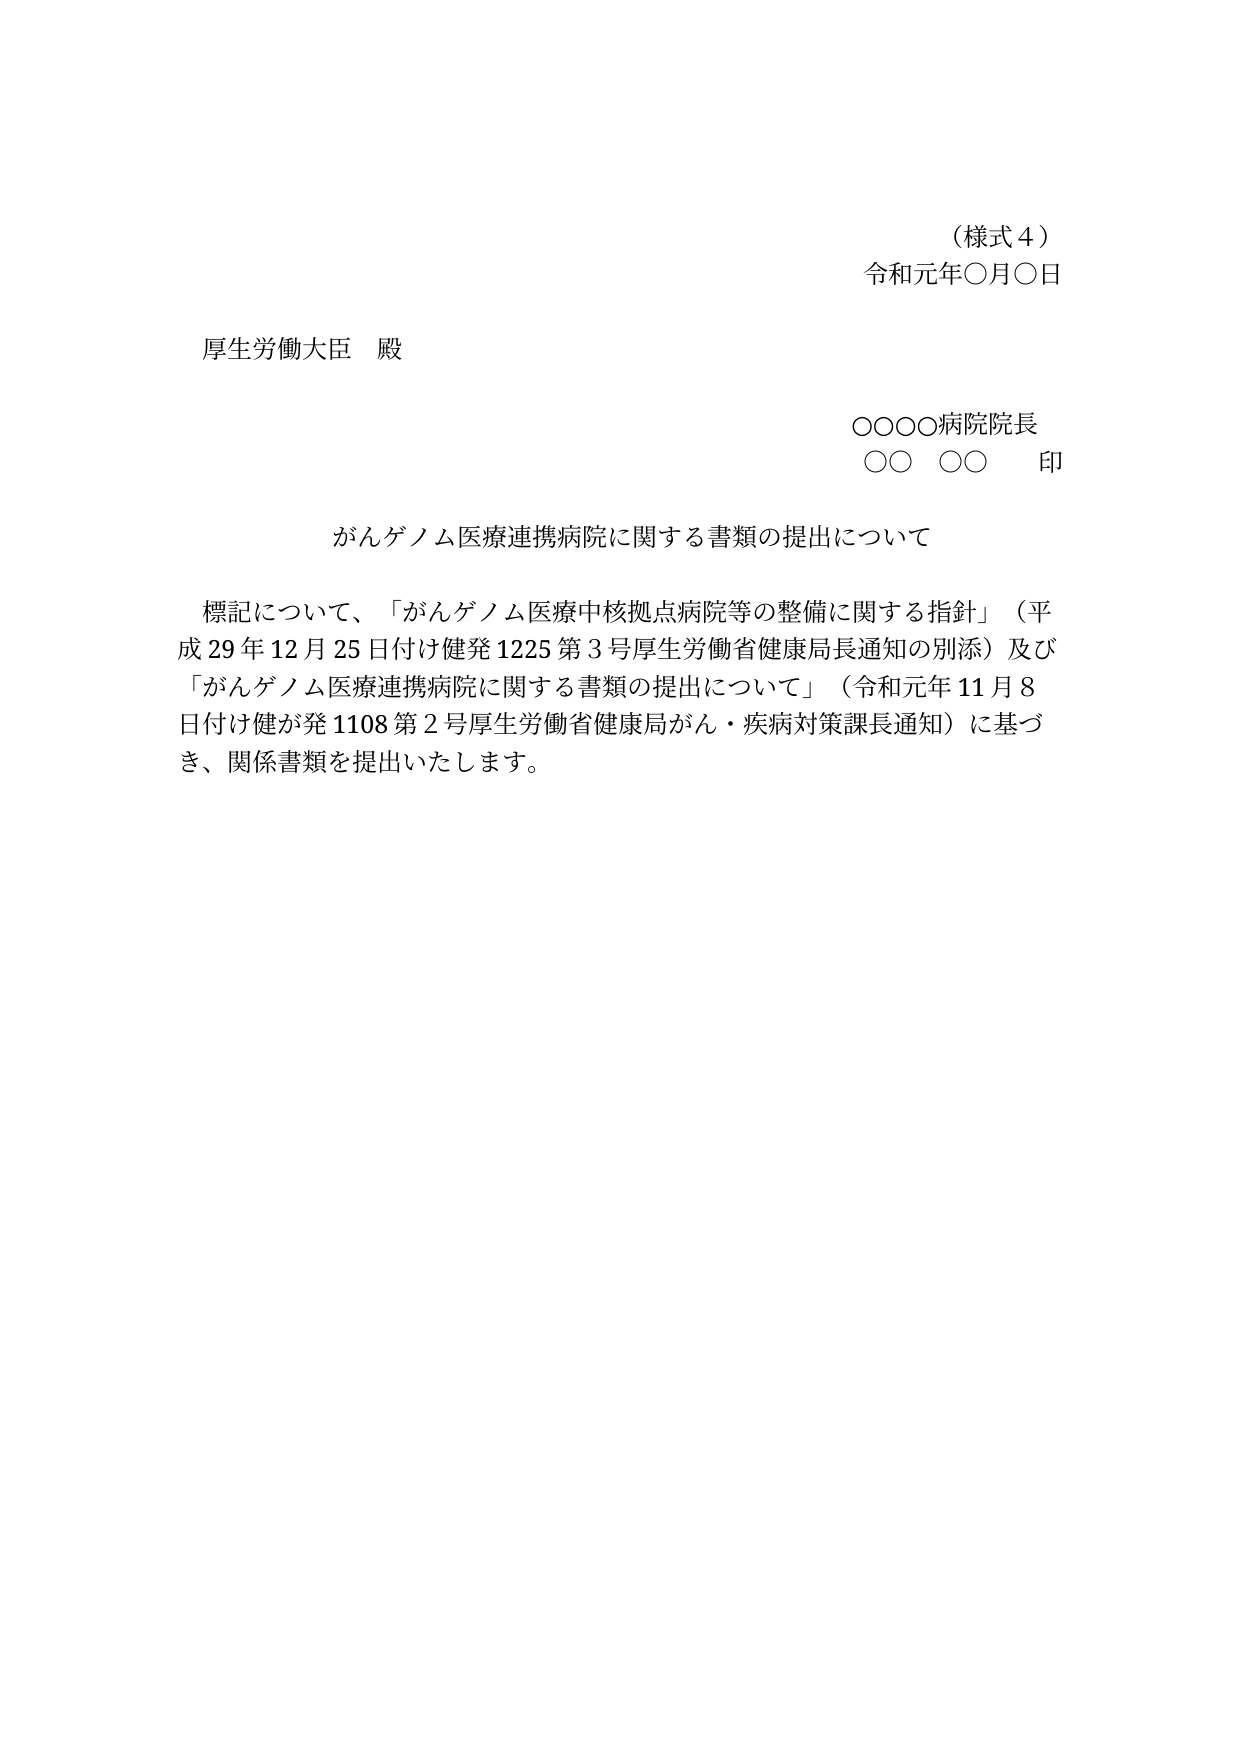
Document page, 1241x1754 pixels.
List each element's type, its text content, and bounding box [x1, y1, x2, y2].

text 令和元年○月○日 [177, 254, 1063, 292]
text 標記について、「がんゲノム医療中核拠点病院等の整備に関する指針」（平成29年12月25日付け健発1225第３号厚生労働省健康局長通知の別添）及び「がんゲノム医療連携病院に関する書類の提出について」（令和元年11月８日付け健が発1108第２号厚生労働省健康局がん・疾病対策課長通知）に基づき、関係書類を提出いたします。 [177, 592, 1063, 779]
text ○○ ○○ 印 [177, 442, 1063, 479]
text 厚生労働大臣 殿 [177, 329, 1063, 367]
text （様式４） [177, 217, 1063, 254]
text がんゲノム医療連携病院に関する書類の提出について [177, 517, 1063, 554]
text ○○○○病院院長 [177, 404, 1038, 442]
